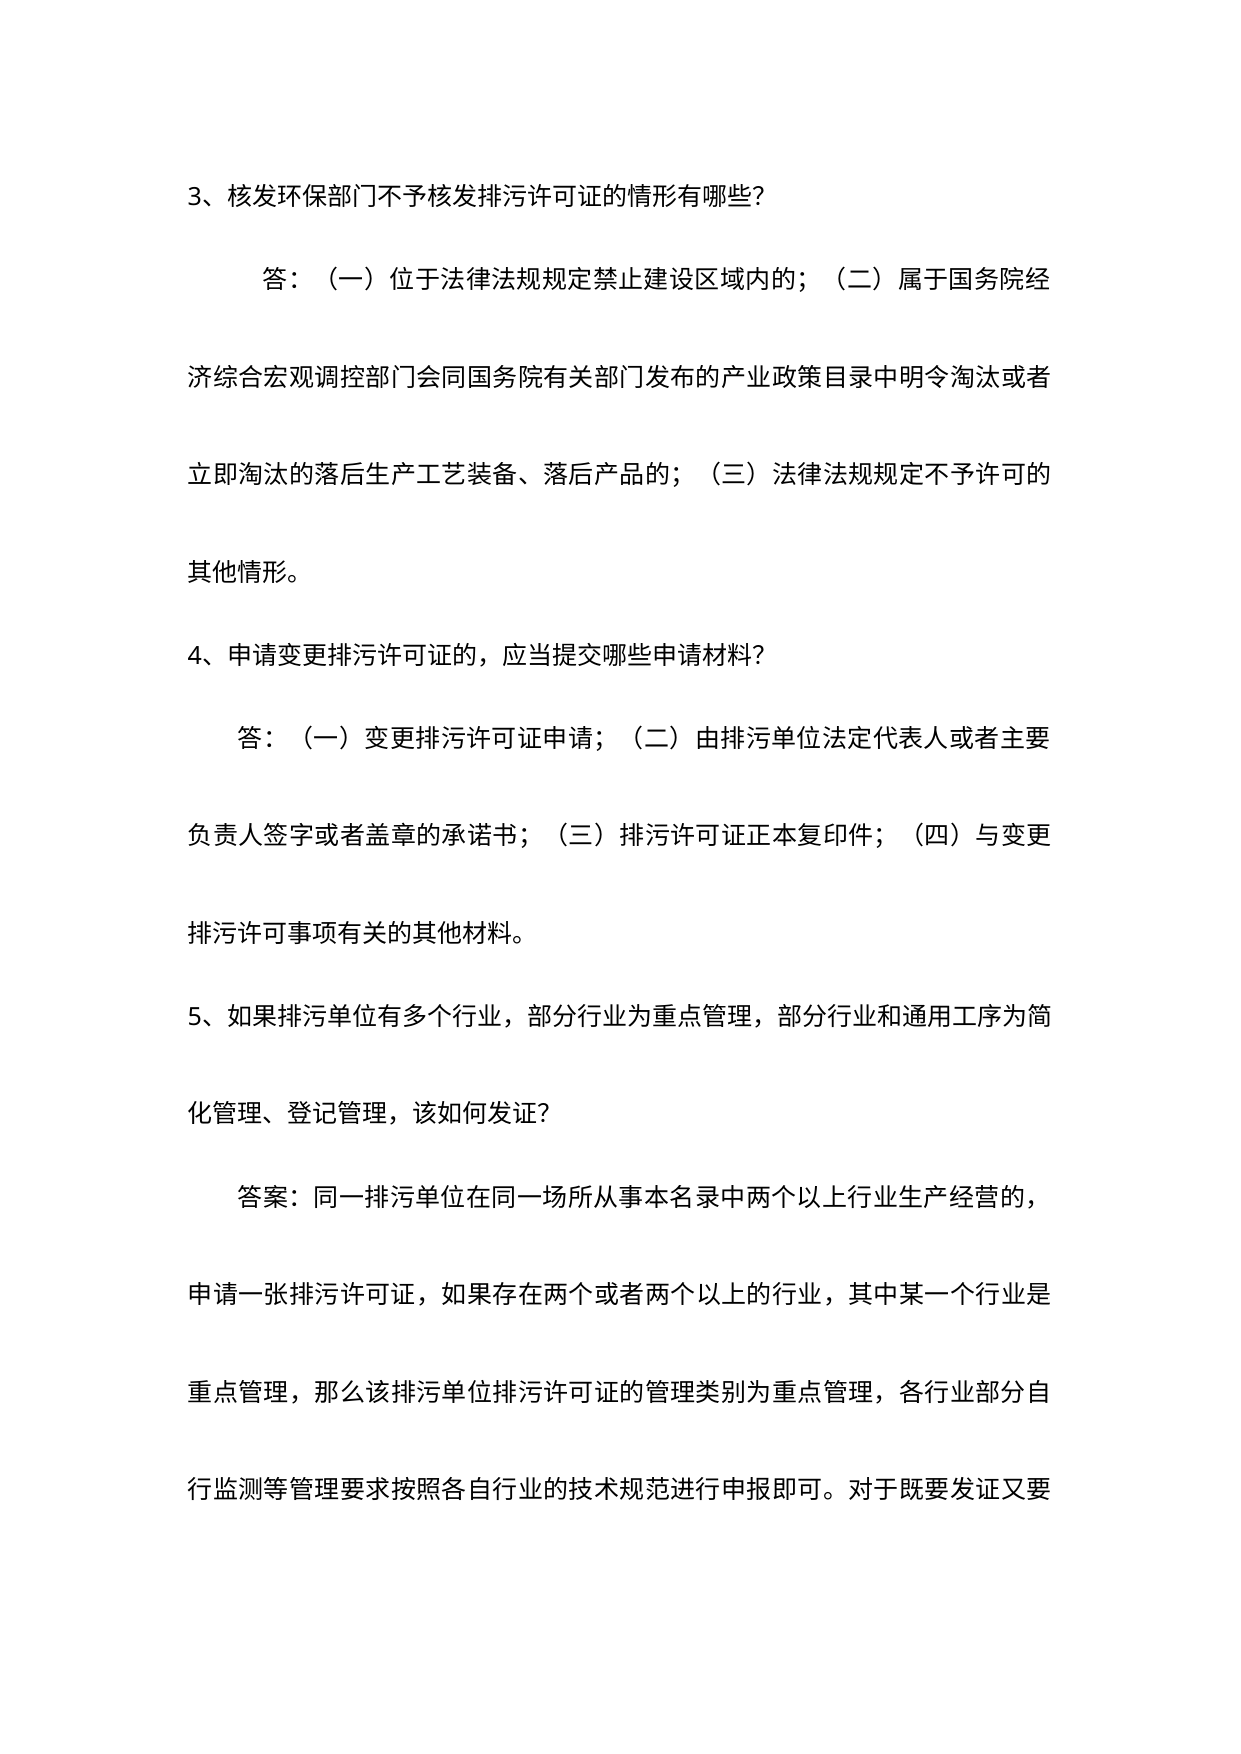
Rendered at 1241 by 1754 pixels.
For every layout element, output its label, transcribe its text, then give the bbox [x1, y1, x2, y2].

text 5、如果排污单位有多个行业，部分行业为重点管理，部分行业和通用工序为简化管理、登记管理，该如何发证？ [187, 982, 1053, 1144]
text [187, 1163, 1053, 1520]
text 3、核发环保部门不予核发排污许可证的情形有哪些？ [187, 162, 1053, 227]
text 4、申请变更排污许可证的，应当提交哪些申请材料？ [187, 621, 1053, 686]
text 答：（一）变更排污许可证申请；（二）由排污单位法定代表人或者主要负责人签字或者盖章的承诺书；（三）排污许可证正本复印件；（四）与变更排污许可事项有关的其他材料。 [187, 704, 1053, 964]
text 答：（一）位于法律法规规定禁止建设区域内的；（二）属于国务院经济综合宏观调控部门会同国务院有关部门发布的产业政策目录中明令淘汰或者立即淘汰的落后生产工艺装备、落后产品的；（三）法律法规规定不予许可的其他情形。 [187, 245, 1053, 603]
